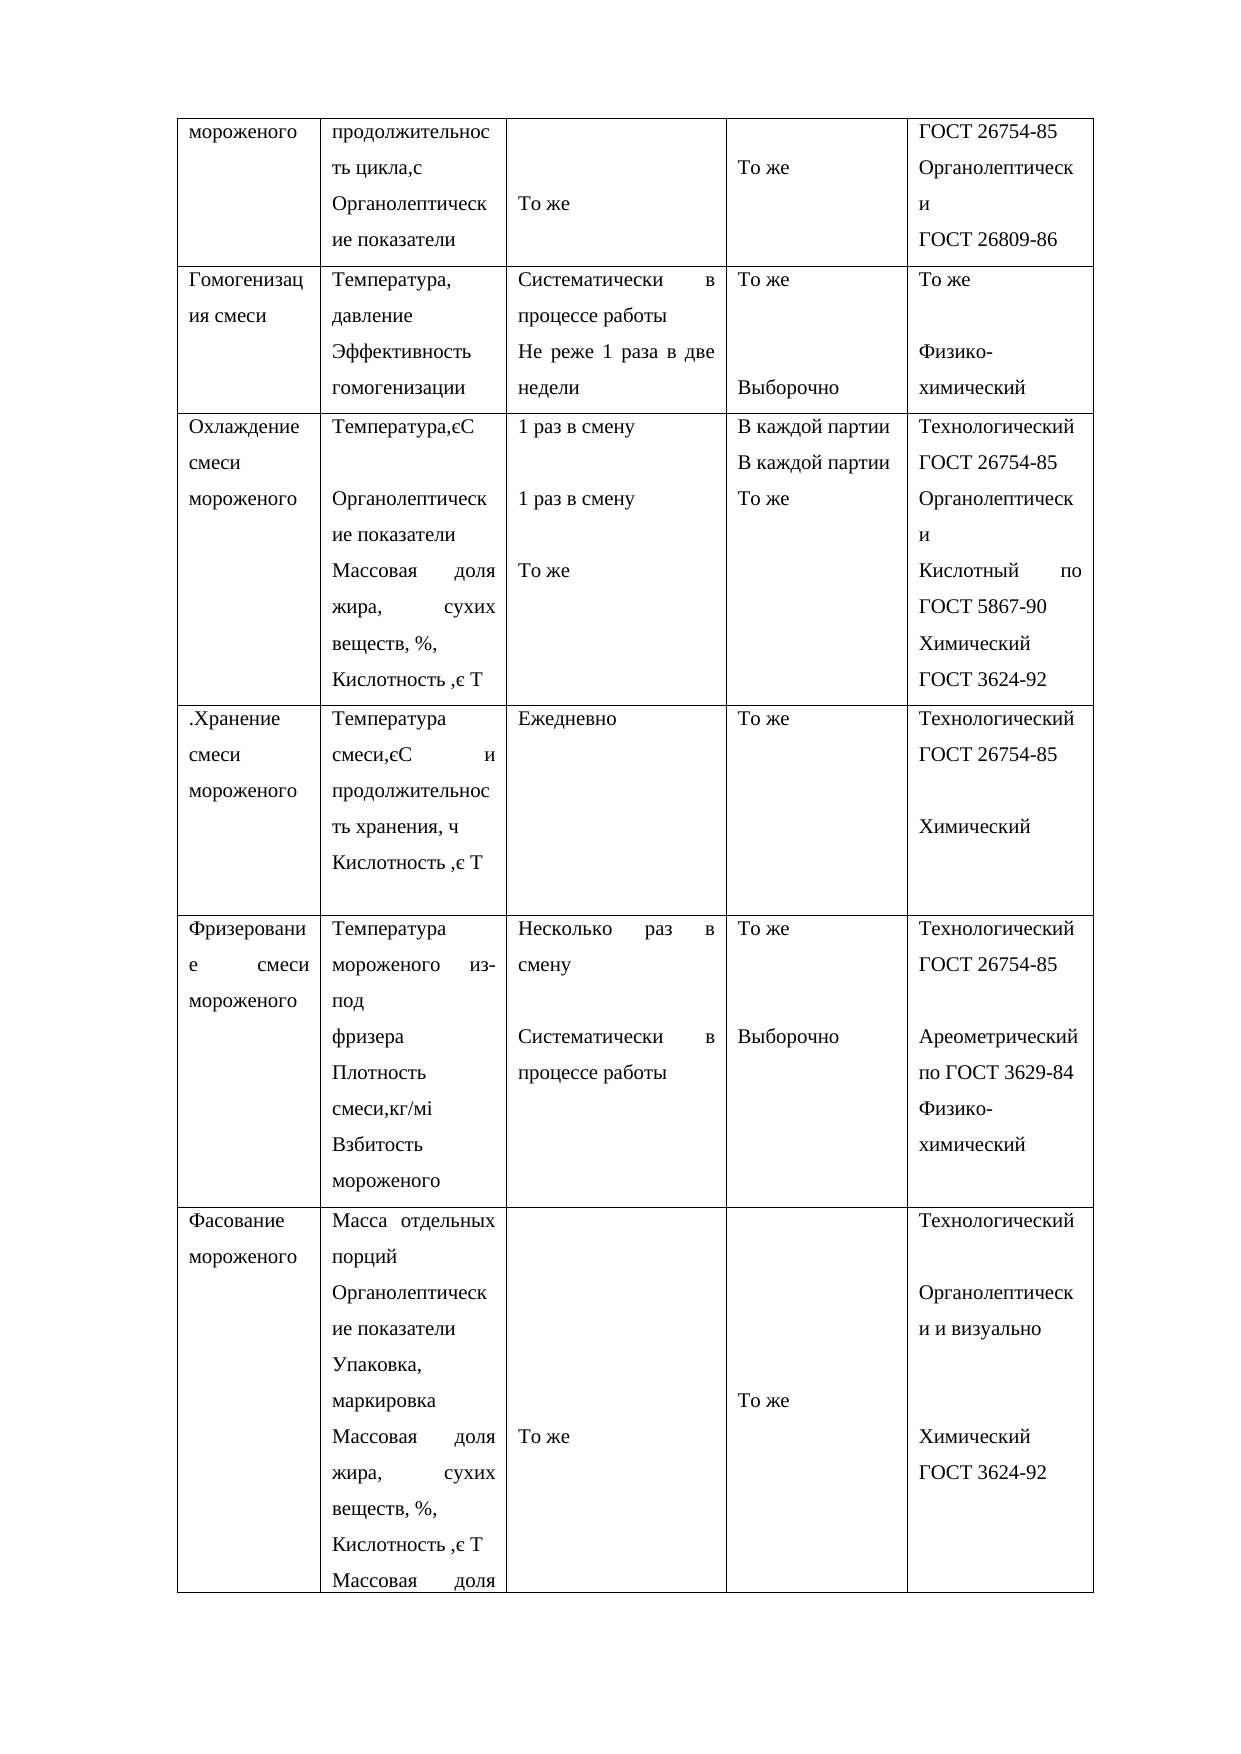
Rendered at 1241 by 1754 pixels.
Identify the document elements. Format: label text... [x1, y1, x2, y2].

table_cell Температура,єС Органолептические показатели Массовая доля жира, сухих веществ, %, Кислотность ,є Т [321, 414, 506, 705]
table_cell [178, 119, 320, 266]
table_cell 1 раз в смену 1 раз в смену То же [507, 414, 726, 705]
table_cell Систематически в процессе работы Не реже 1 раза в две недели [507, 267, 726, 413]
table_cell .Хранение смеси мороженого [178, 706, 320, 915]
table_cell То же То же [727, 119, 907, 266]
table_cell Фризерование смеси мороженого [178, 916, 320, 1207]
table_cell Гомогенизация смеси [178, 267, 320, 413]
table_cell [321, 119, 506, 266]
table_cell Температура мороженого из-под фризера Плотность смеси,кг/мі Взбитость мороженого [321, 916, 506, 1207]
table_cell Технологический ГОСТ 26754-85 Органолептически Кислотный по ГОСТ 5867-90 Химический ГОСТ 3624-92 [908, 414, 1093, 705]
table_cell То же [507, 1208, 726, 1592]
table_cell Ежедневно [507, 706, 726, 915]
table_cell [321, 1208, 506, 1592]
table_cell Технологический ГОСТ 26754-85 Ареометрический по ГОСТ 3629-84 Физико-химический [908, 916, 1093, 1207]
table_cell То же Выборочно [727, 267, 907, 413]
table_cell В каждой партии В каждой партии То же [727, 414, 907, 705]
table_cell Охлаждение смеси мороженого [178, 414, 320, 705]
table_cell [908, 119, 1093, 266]
table_cell Технологический ГОСТ 26754-85 Химический [908, 706, 1093, 915]
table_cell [178, 1208, 320, 1592]
table_cell То же То же [507, 119, 726, 266]
table_cell Температура смеси,єС и продолжительность хранения, ч Кислотность ,є Т [321, 706, 506, 915]
table_cell То же [727, 1208, 907, 1592]
table_cell Температура, давление Эффективность гомогенизации [321, 267, 506, 413]
table_cell То же Физико-химический [908, 267, 1093, 413]
table_cell Несколько раз в смену Систематически в процессе работы [507, 916, 726, 1207]
table_cell То же Выборочно [727, 916, 907, 1207]
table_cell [908, 1208, 1093, 1592]
table_cell То же [727, 706, 907, 915]
